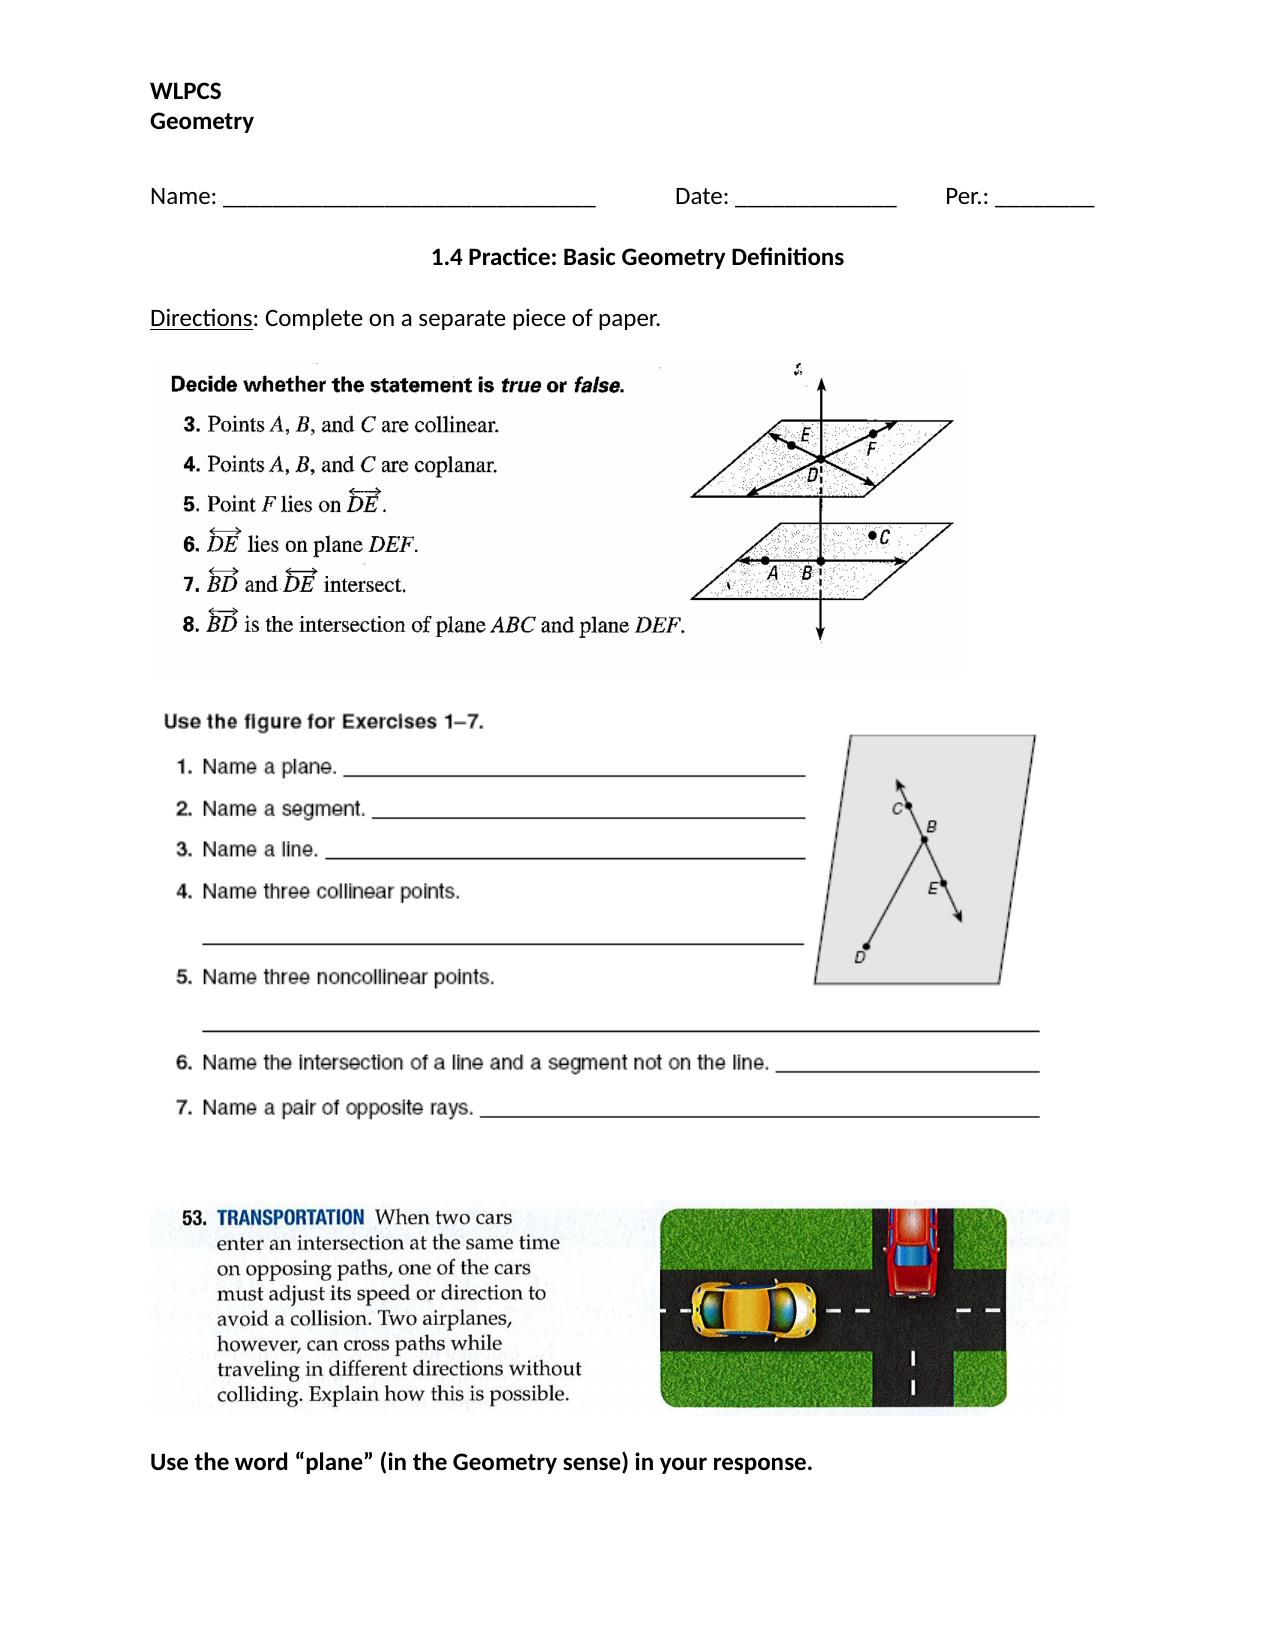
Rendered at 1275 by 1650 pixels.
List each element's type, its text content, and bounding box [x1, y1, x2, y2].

text Name: ______________________________ Date: _____________ Per.: ________ [150, 181, 1125, 211]
text Directions: Complete on a separate piece of paper. [150, 303, 1125, 333]
text 1.4 Practice: Basic Geometry Definitions [150, 242, 1125, 272]
picture [150, 1200, 1070, 1416]
text Use the word “plane” (in the Geometry sense) in your response. [150, 1446, 1125, 1476]
picture [150, 363, 965, 675]
